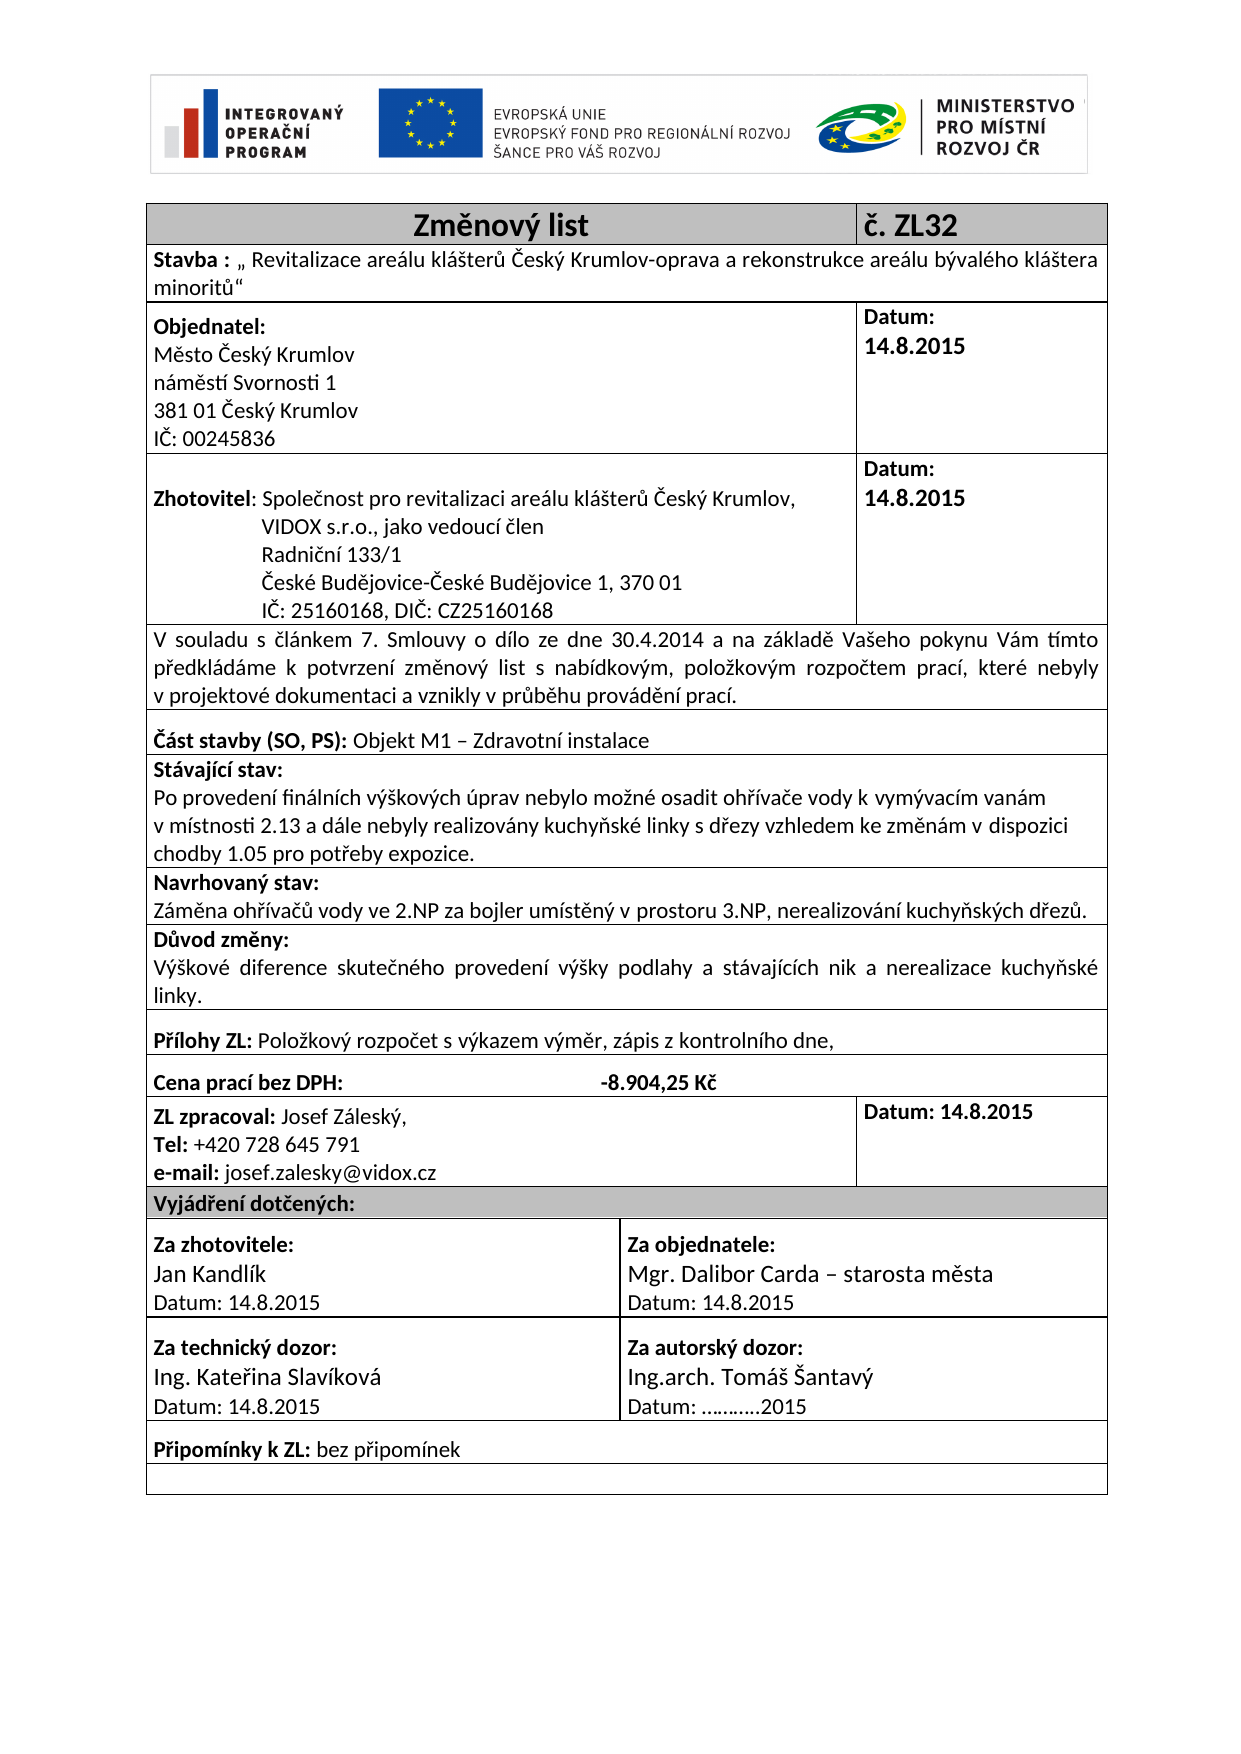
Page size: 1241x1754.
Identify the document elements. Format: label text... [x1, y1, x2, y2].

table_cell Za objednatele: Mgr. Dalibor Carda – starosta města Datum: 14.8.2015 [621, 1219, 1107, 1316]
table_header č. ZL32 [857, 204, 1107, 244]
table_cell Zhotovitel: Společnost pro revitalizaci areálu klášterů Český Krumlov, VIDOX s.r.o., jako vedoucí člen Radniční 133/1 České Budějovice-České Budějovice 1, 370 01 IČ: 25160168, DIČ: CZ25160168 [147, 454, 856, 624]
table_cell V souladu s článkem 7. Smlouvy o dílo ze dne 30.4.2014 a na základě Vašeho pokynu Vám tímto předkládáme k potvrzení změnový list s nabídkovým, položkovým rozpočtem prací, které nebyly v projektové dokumentaci a vznikly v průběhu provádění prací. [147, 625, 1107, 709]
table_cell Za autorský dozor: Ing.arch. Tomáš Šantavý Datum: ………..2015 [621, 1318, 1107, 1420]
table_cell Datum: 14.8.2015 [857, 454, 1107, 624]
table_cell Navrhovaný stav: Záměna ohřívačů vody ve 2.NP za bojler umístěný v prostoru 3.NP, nerealizování kuchyňských dřezů. [147, 868, 1107, 924]
table_cell Datum: 14.8.2015 [857, 1097, 1107, 1186]
table_cell Připomínky k ZL: bez připomínek [147, 1421, 1107, 1463]
table_cell Za zhotovitele: Jan Kandlík Datum: 14.8.2015 [147, 1219, 619, 1316]
table_cell Objednatel: Město Český Krumlov náměstí Svornosti 1 381 01 Český Krumlov IČ: 00245836 [147, 303, 856, 453]
table_cell Stavba : „ Revitalizace areálu klášterů Český Krumlov-oprava a rekonstrukce areálu bývalého kláštera minoritů“ [147, 245, 1107, 301]
table_cell Přílohy ZL: Položkový rozpočet s výkazem výměr, zápis z kontrolního dne, [147, 1010, 1107, 1054]
picture [147, 73, 1093, 175]
table_header Změnový list [147, 204, 856, 244]
table_cell Část stavby (SO, PS): Objekt M1 – Zdravotní instalace [147, 710, 1107, 754]
table_cell ZL zpracoval: Josef Záleský, Tel: +420 728 645 791 e-mail: josef.zalesky@vidox.cz [147, 1097, 856, 1186]
table_cell Důvod změny: Výškové diference skutečného provedení výšky podlahy a stávajících nik a nerealizace kuchyňské linky. [147, 925, 1107, 1009]
table_cell Datum: 14.8.2015 [857, 303, 1107, 453]
table_cell [147, 1464, 1107, 1494]
table_cell Vyjádření dotčených: [147, 1187, 1107, 1217]
table_cell Stávající stav: Po provedení finálních výškových úprav nebylo možné osadit ohřívače vody k vymývacím vanám v místnosti 2.13 a dále nebyly realizovány kuchyňské linky s dřezy vzhledem ke změnám v dispozici chodby 1.05 pro potřeby expozice. [147, 755, 1107, 867]
table_cell Za technický dozor: Ing. Kateřina Slavíková Datum: 14.8.2015 [147, 1318, 619, 1420]
table_cell Cena prací bez DPH: -8.904,25 Kč [147, 1055, 1107, 1096]
